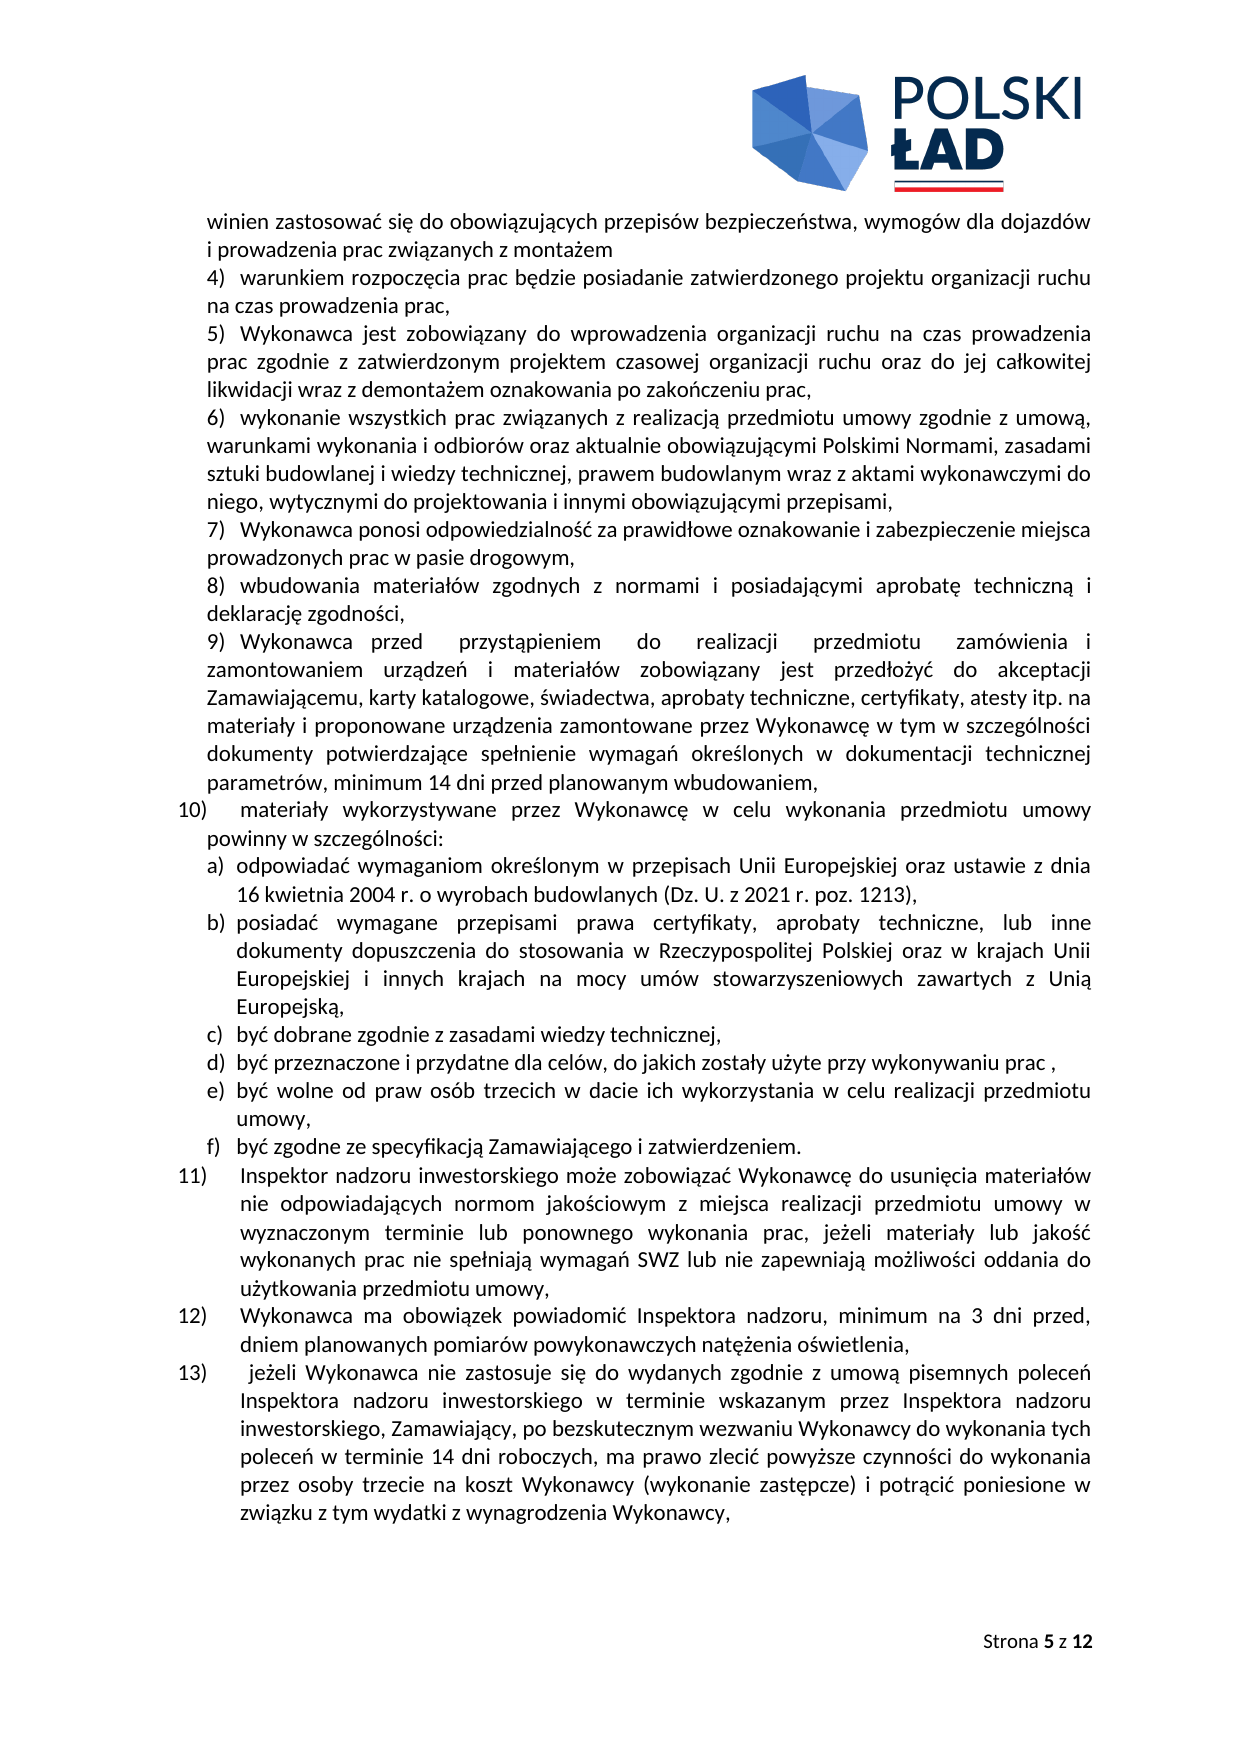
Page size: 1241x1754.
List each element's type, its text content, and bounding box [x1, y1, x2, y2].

list być przeznaczone i przydatne dla celów, do jakich zostały użyte przy wykonywaniu prac , [207, 1048, 1093, 1076]
list Wykonawca ma obowiązek powiadomić Inspektora nadzoru, minimum na 3 dni przed, dniem planowanych pomiarów powykonawczych natężenia oświetlenia, [177, 1302, 1093, 1358]
list Inspektor nadzoru inwestorskiego może zobowiązać Wykonawcę do usunięcia materiałów nie odpowiadających normom jakościowym z miejsca realizacji przedmiotu umowy w wyznaczonym terminie lub ponownego wykonania prac, jeżeli materiały lub jakość wykonanych prac nie spełniają wymagań SWZ lub nie zapewniają możliwości oddania do użytkowania przedmiotu umowy, [177, 1162, 1093, 1302]
list być dobrane zgodnie z zasadami wiedzy technicznej, [207, 1020, 1093, 1048]
list Wykonawca przed przystąpieniem do realizacji przedmiotu zamówienia i zamontowaniem urządzeń i materiałów zobowiązany jest przedłożyć do akceptacji Zamawiającemu, karty katalogowe, świadectwa, aprobaty techniczne, certyfikaty, atesty itp. na materiały i proponowane urządzenia zamontowane przez Wykonawcę w tym w szczególności dokumenty potwierdzające spełnienie wymagań określonych w dokumentacji technicznej parametrów, minimum 14 dni przed planowanym wbudowaniem, [207, 627, 1093, 796]
list materiały wykorzystywane przez Wykonawcę w celu wykonania przedmiotu umowy powinny w szczególności: [177, 796, 1093, 852]
list wbudowania materiałów zgodnych z normami i posiadającymi aprobatę techniczną i deklarację zgodności, [207, 571, 1093, 627]
list Wykonawca jest zobowiązany do wprowadzenia organizacji ruchu na czas prowadzenia prac zgodnie z zatwierdzonym projektem czasowej organizacji ruchu oraz do jej całkowitej likwidacji wraz z demontażem oznakowania po zakończeniu prac, [207, 319, 1093, 403]
list odpowiadać wymaganiom określonym w przepisach Unii Europejskiej oraz ustawie z dnia 16 kwietnia 2004 r. o wyrobach budowlanych (Dz. U. z 2021 r. poz. 1213), [207, 852, 1093, 908]
picture [752, 75, 1081, 192]
list być zgodne ze specyfikacją Zamawiającego i zatwierdzeniem. [207, 1132, 1093, 1160]
list posiadać wymagane przepisami prawa certyfikaty, aprobaty techniczne, lub inne dokumenty dopuszczenia do stosowania w Rzeczypospolitej Polskiej oraz w krajach Unii Europejskiej i innych krajach na mocy umów stowarzyszeniowych zawartych z Unią Europejską, [207, 908, 1093, 1020]
list jeżeli Wykonawca nie zastosuje się do wydanych zgodnie z umową pisemnych poleceń Inspektora nadzoru inwestorskiego w terminie wskazanym przez Inspektora nadzoru inwestorskiego, Zamawiający, po bezskutecznym wezwaniu Wykonawcy do wykonania tych poleceń w terminie 14 dni roboczych, ma prawo zlecić powyższe czynności do wykonania przez osoby trzecie na koszt Wykonawcy (wykonanie zastępcze) i potrącić poniesione w związku z tym wydatki z wynagrodzenia Wykonawcy, [177, 1358, 1093, 1526]
list być wolne od praw osób trzecich w dacie ich wykorzystania w celu realizacji przedmiotu umowy, [207, 1076, 1093, 1132]
list warunkiem rozpoczęcia prac będzie posiadanie zatwierdzonego projektu organizacji ruchu na czas prowadzenia prac, [207, 263, 1093, 319]
list Wykonawca ponosi odpowiedzialność za prawidłowe oznakowanie i zabezpieczenie miejsca prowadzonych prac w pasie drogowym, [207, 515, 1093, 571]
list wykonanie wszystkich prac związanych z realizacją przedmiotu umowy zgodnie z umową, warunkami wykonania i odbiorów oraz aktualnie obowiązującymi Polskimi Normami, zasadami sztuki budowlanej i wiedzy technicznej, prawem budowlanym wraz z aktami wykonawczymi do niego, wytycznymi do projektowania i innymi obowiązującymi przepisami, [207, 403, 1093, 515]
